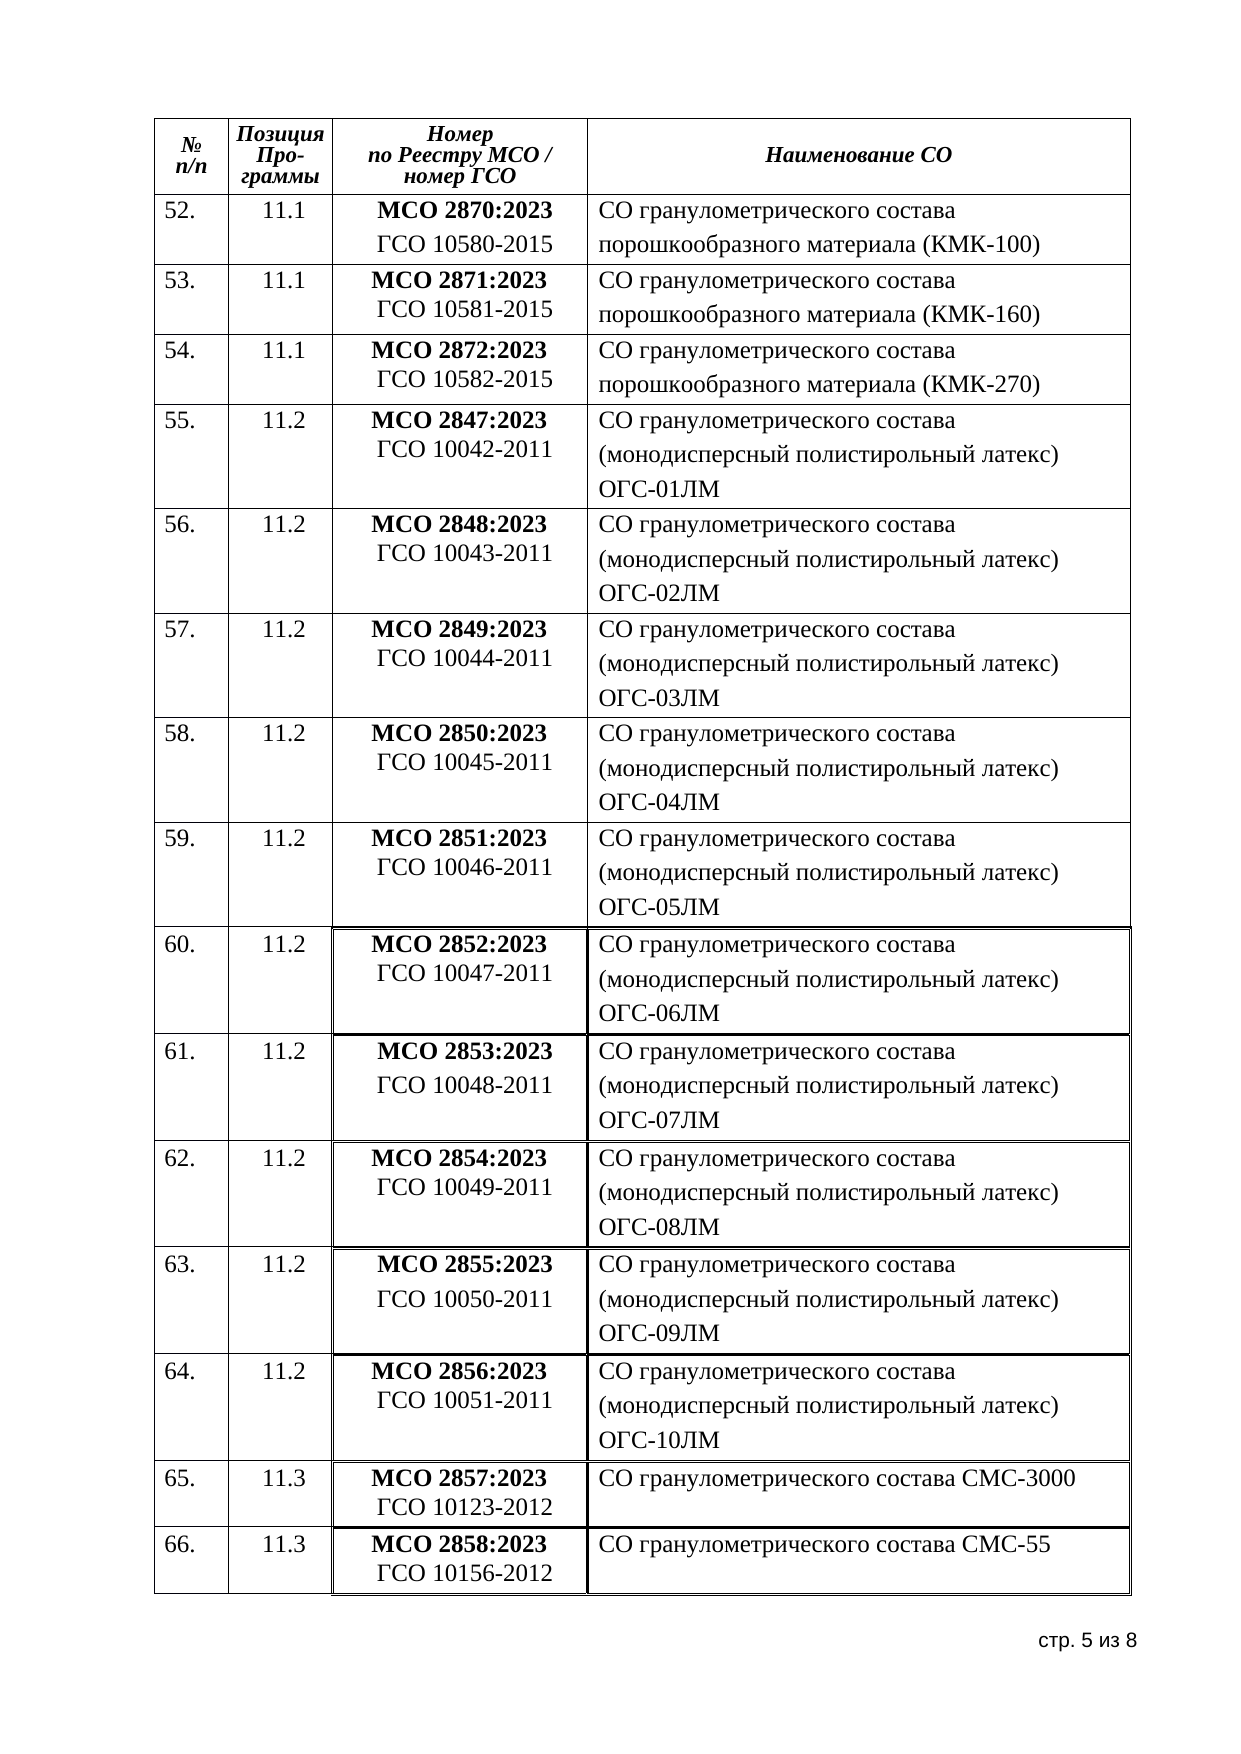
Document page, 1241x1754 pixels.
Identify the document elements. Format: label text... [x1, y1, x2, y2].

table_cell 11.2 [229, 509, 332, 613]
table_cell [155, 265, 228, 334]
table_cell 11.2 [229, 1247, 331, 1353]
table_cell [155, 1354, 228, 1459]
table_cell [155, 1141, 228, 1246]
table_cell СО гранулометрического состава (монодисперсный полистирольный латекс) ОГС-04ЛМ [588, 718, 1130, 822]
table_cell [155, 1527, 228, 1592]
table_cell 11.3 [229, 1461, 331, 1526]
table_cell [155, 195, 228, 264]
table_header Наименование СО [588, 119, 1130, 194]
table_cell МСО 2848:2023 ГСО 10043-2011 [333, 509, 587, 613]
table_cell МСО 2850:2023 ГСО 10045-2011 [333, 718, 587, 822]
table_cell МСО 2870:2023 ГСО 10580-2015 [333, 195, 587, 264]
table_cell 11.2 [229, 927, 331, 1033]
table_cell МСО 2855:2023 ГСО 10050-2011 [334, 1250, 586, 1353]
table_cell МСО 2872:2023 ГСО 10582-2015 [333, 335, 587, 404]
table_cell СО гранулометрического состава (монодисперсный полистирольный латекс) ОГС-01ЛМ [588, 405, 1130, 508]
table_cell СО гранулометрического состава СМС-3000 [589, 1463, 1129, 1526]
table_cell 11.2 [229, 1354, 331, 1459]
table_cell СО гранулометрического состава (монодисперсный полистирольный латекс) ОГС-02ЛМ [588, 509, 1130, 613]
table_cell 11.2 [229, 718, 332, 822]
table_cell 11.1 [229, 335, 332, 404]
table_cell [155, 614, 228, 717]
table_cell МСО 2851:2023 ГСО 10046-2011 [333, 823, 587, 926]
table_cell 11.2 [229, 614, 332, 717]
table_cell МСО 2854:2023 ГСО 10049-2011 [334, 1143, 586, 1246]
table_cell [155, 1461, 228, 1526]
table_header Номер по Реестру МСО / номер ГСО [333, 119, 587, 194]
table_cell [155, 1247, 228, 1353]
table_cell [155, 335, 228, 404]
table_cell МСО 2857:2023 ГСО 10123-2012 [334, 1463, 586, 1526]
table_cell СО гранулометрического состава порошкообразного материала (КМК-100) [588, 195, 1130, 264]
table_cell [155, 405, 228, 508]
table_cell СО гранулометрического состава (монодисперсный полистирольный латекс) ОГС-06ЛМ [589, 930, 1129, 1033]
table_cell 11.1 [229, 265, 332, 334]
table_cell СО гранулометрического состава (монодисперсный полистирольный латекс) ОГС-09ЛМ [589, 1250, 1129, 1353]
table_cell 11.3 [229, 1527, 331, 1592]
table_cell 11.1 [229, 195, 332, 264]
table_cell [155, 718, 228, 822]
table_cell [155, 823, 228, 926]
table_cell СО гранулометрического состава (монодисперсный полистирольный латекс) ОГС-08ЛМ [589, 1143, 1129, 1246]
table_cell МСО 2849:2023 ГСО 10044-2011 [333, 614, 587, 717]
table_cell МСО 2856:2023 ГСО 10051-2011 [334, 1356, 586, 1459]
table_cell СО гранулометрического состава порошкообразного материала (КМК-270) [588, 335, 1130, 404]
table_cell СО гранулометрического состава (монодисперсный полистирольный латекс) ОГС-07ЛМ [589, 1036, 1129, 1139]
table_cell 11.2 [229, 823, 332, 926]
table_cell СО гранулометрического состава СМС-55 [589, 1529, 1129, 1592]
table_header Позиция Про-граммы [229, 119, 332, 194]
table_cell 11.2 [229, 1034, 331, 1139]
table_cell СО гранулометрического состава (монодисперсный полистирольный латекс) ОГС-03ЛМ [588, 614, 1130, 717]
table_cell [155, 927, 228, 1033]
table_cell 11.2 [229, 1141, 331, 1246]
table_cell МСО 2852:2023 ГСО 10047-2011 [334, 930, 586, 1033]
table_cell СО гранулометрического состава (монодисперсный полистирольный латекс) ОГС-10ЛМ [589, 1356, 1129, 1459]
table_cell МСО 2858:2023 ГСО 10156-2012 [334, 1529, 586, 1592]
table_cell [155, 1034, 228, 1139]
table_cell МСО 2871:2023 ГСО 10581-2015 [333, 265, 587, 334]
table_cell МСО 2847:2023 ГСО 10042-2011 [333, 405, 587, 508]
table_cell СО гранулометрического состава (монодисперсный полистирольный латекс) ОГС-05ЛМ [588, 823, 1130, 926]
table_cell СО гранулометрического состава порошкообразного материала (КМК-160) [588, 265, 1130, 334]
table_cell 11.2 [229, 405, 332, 508]
table_cell МСО 2853:2023 ГСО 10048-2011 [334, 1036, 586, 1139]
table_header № п/п [155, 119, 228, 194]
table_cell [155, 509, 228, 613]
